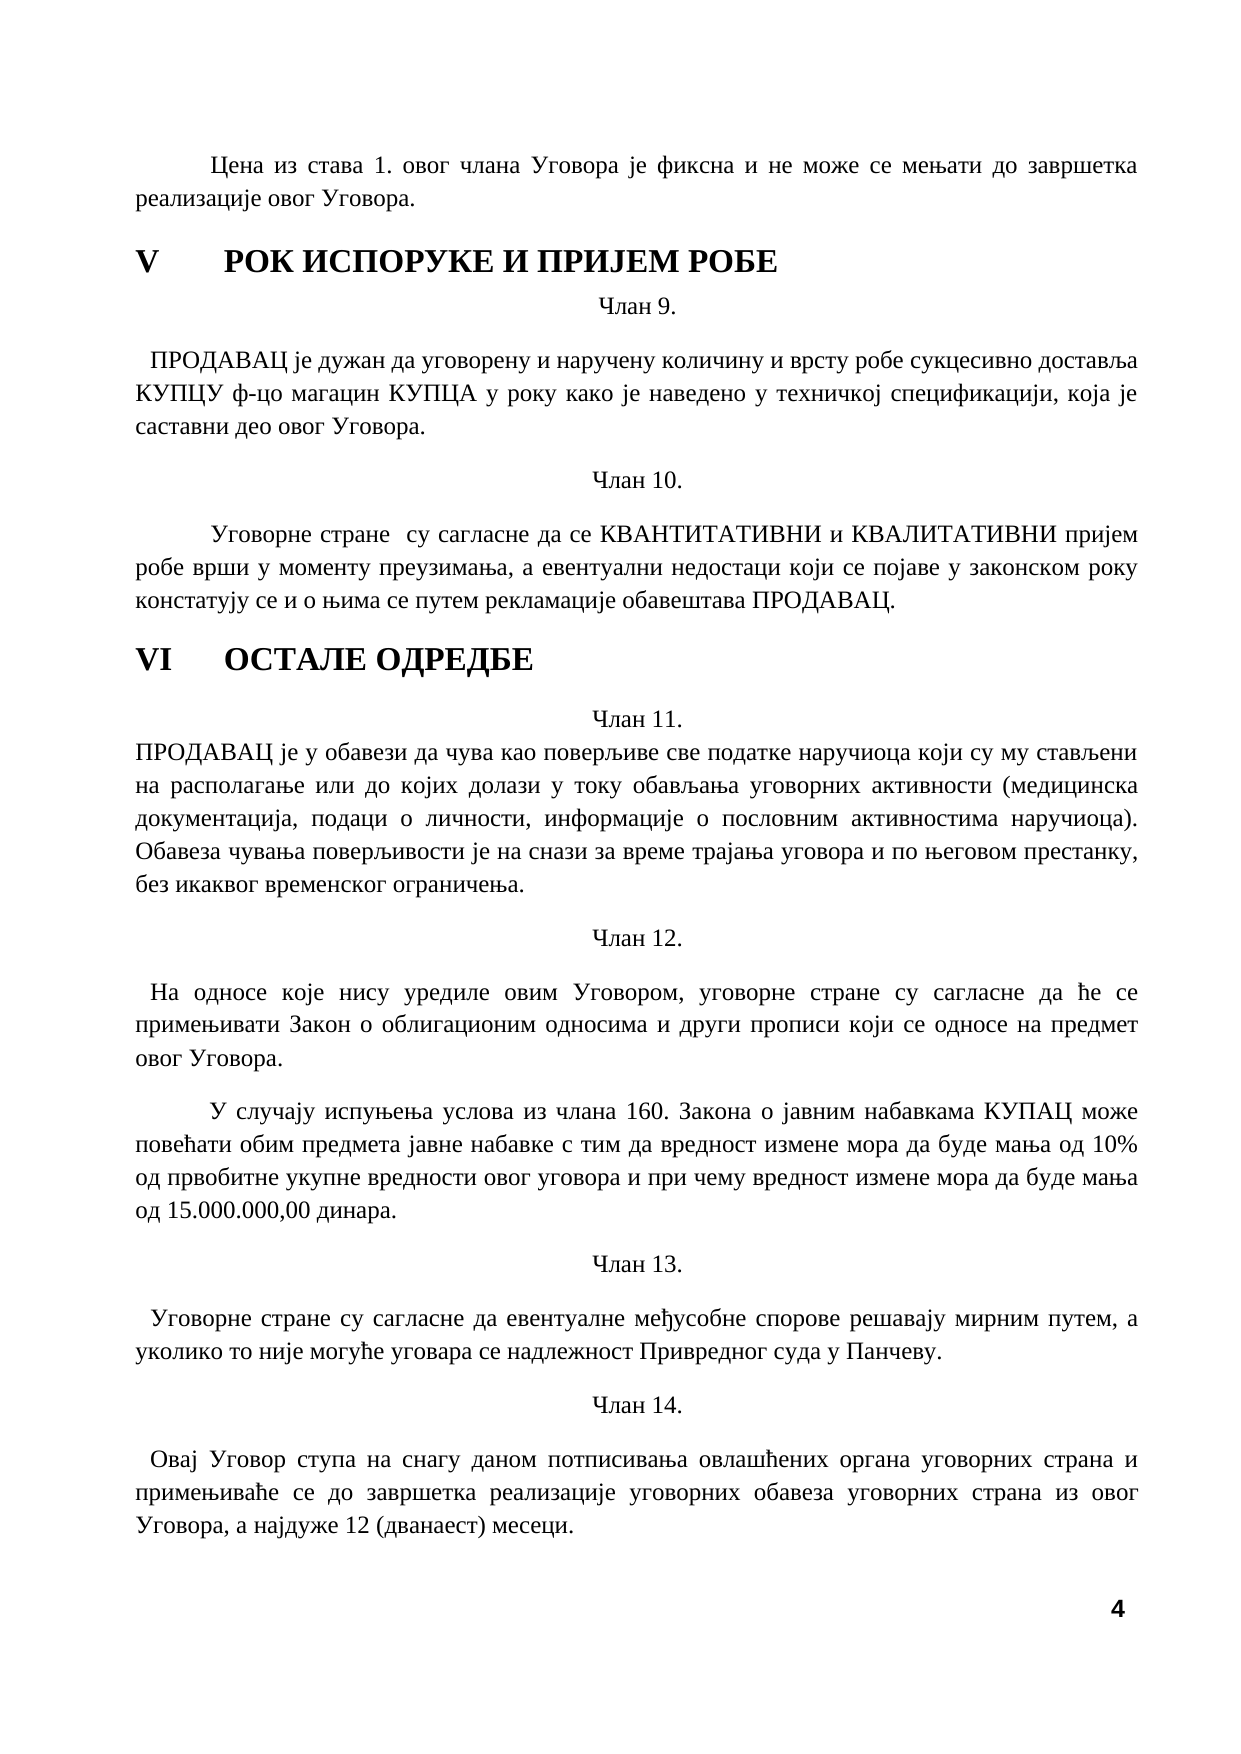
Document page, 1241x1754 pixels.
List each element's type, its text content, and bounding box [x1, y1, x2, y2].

text Члан 10. [135, 465, 1139, 494]
text У случају испуњења услова из члана 160. Закона о јавним набавкама КУПАЦ може повећати обим предмета јавне набавке с тим да вредност измене мора да буде мања од 10% од првобитне укупне вредности овог уговора и при чему вредност измене мора да буде мања од 15.000.000,00 динара. [135, 1096, 1139, 1224]
text ПРОДАВАЦ је у обавези да чува као поверљиве све податке наручиоца који су му стављени на располагање или до којих долази у току обављања уговорних активности (медицинска документација, подаци о личности, информације о пословним активностима наручиоца). Обавеза чувања поверљивости је на снази за време трајања уговора и по његовом престанку, без икаквог временског ограничења. [135, 737, 1139, 898]
text Члан 11. [135, 704, 1139, 732]
text VI ОСТАЛЕ ОДРЕДБЕ [135, 639, 1139, 677]
text Овај Уговор ступа на снагу даном потписивања овлашћених органа уговорних страна и примењиваће се до завршетка реализације уговорних обавеза уговорних страна из овог Уговора, а најдуже 12 (дванаест) месеци. [135, 1444, 1139, 1539]
text ПРОДАВАЦ је дужан да уговорену и наручену количину и врсту робе сукцесивно доставља КУПЦУ ф-цо магацин КУПЦА у року како је наведено у техничкој спецификацији, која је саставни део овог Уговора. [135, 345, 1139, 440]
text Члан 13. [135, 1249, 1139, 1278]
text Уговорне стране су сагласне да евентуалне међусобне спорове решавају мирним путем, а уколико то није могуће уговара се надлежност Привредног суда у Панчеву. [135, 1303, 1139, 1365]
text V РОК ИСПОРУКЕ И ПРИЈЕМ РОБЕ [135, 241, 1139, 279]
text Члан 9. [135, 291, 1139, 320]
text Уговорне стране су сагласне да се КВАНТИТАТИВНИ и КВАЛИТАТИВНИ пријем робе врши у моменту преузимања, а евентуални недостаци који се појаве у законском року констатују се и о њима се путем рекламације обавештава ПРОДАВАЦ. [135, 519, 1139, 614]
text На односе које нису уредиле овим Уговором, уговорне стране су сагласне да ће се примењивати Закон о облигационим односима и други прописи који се односе на предмет овог Уговора. [135, 977, 1139, 1071]
text Члан 14. [135, 1390, 1139, 1419]
text Цена из става 1. овог члана Уговора је фиксна и не може се мењати до завршетка реализације овог Уговора. [135, 150, 1139, 212]
text Члан 12. [135, 923, 1139, 951]
